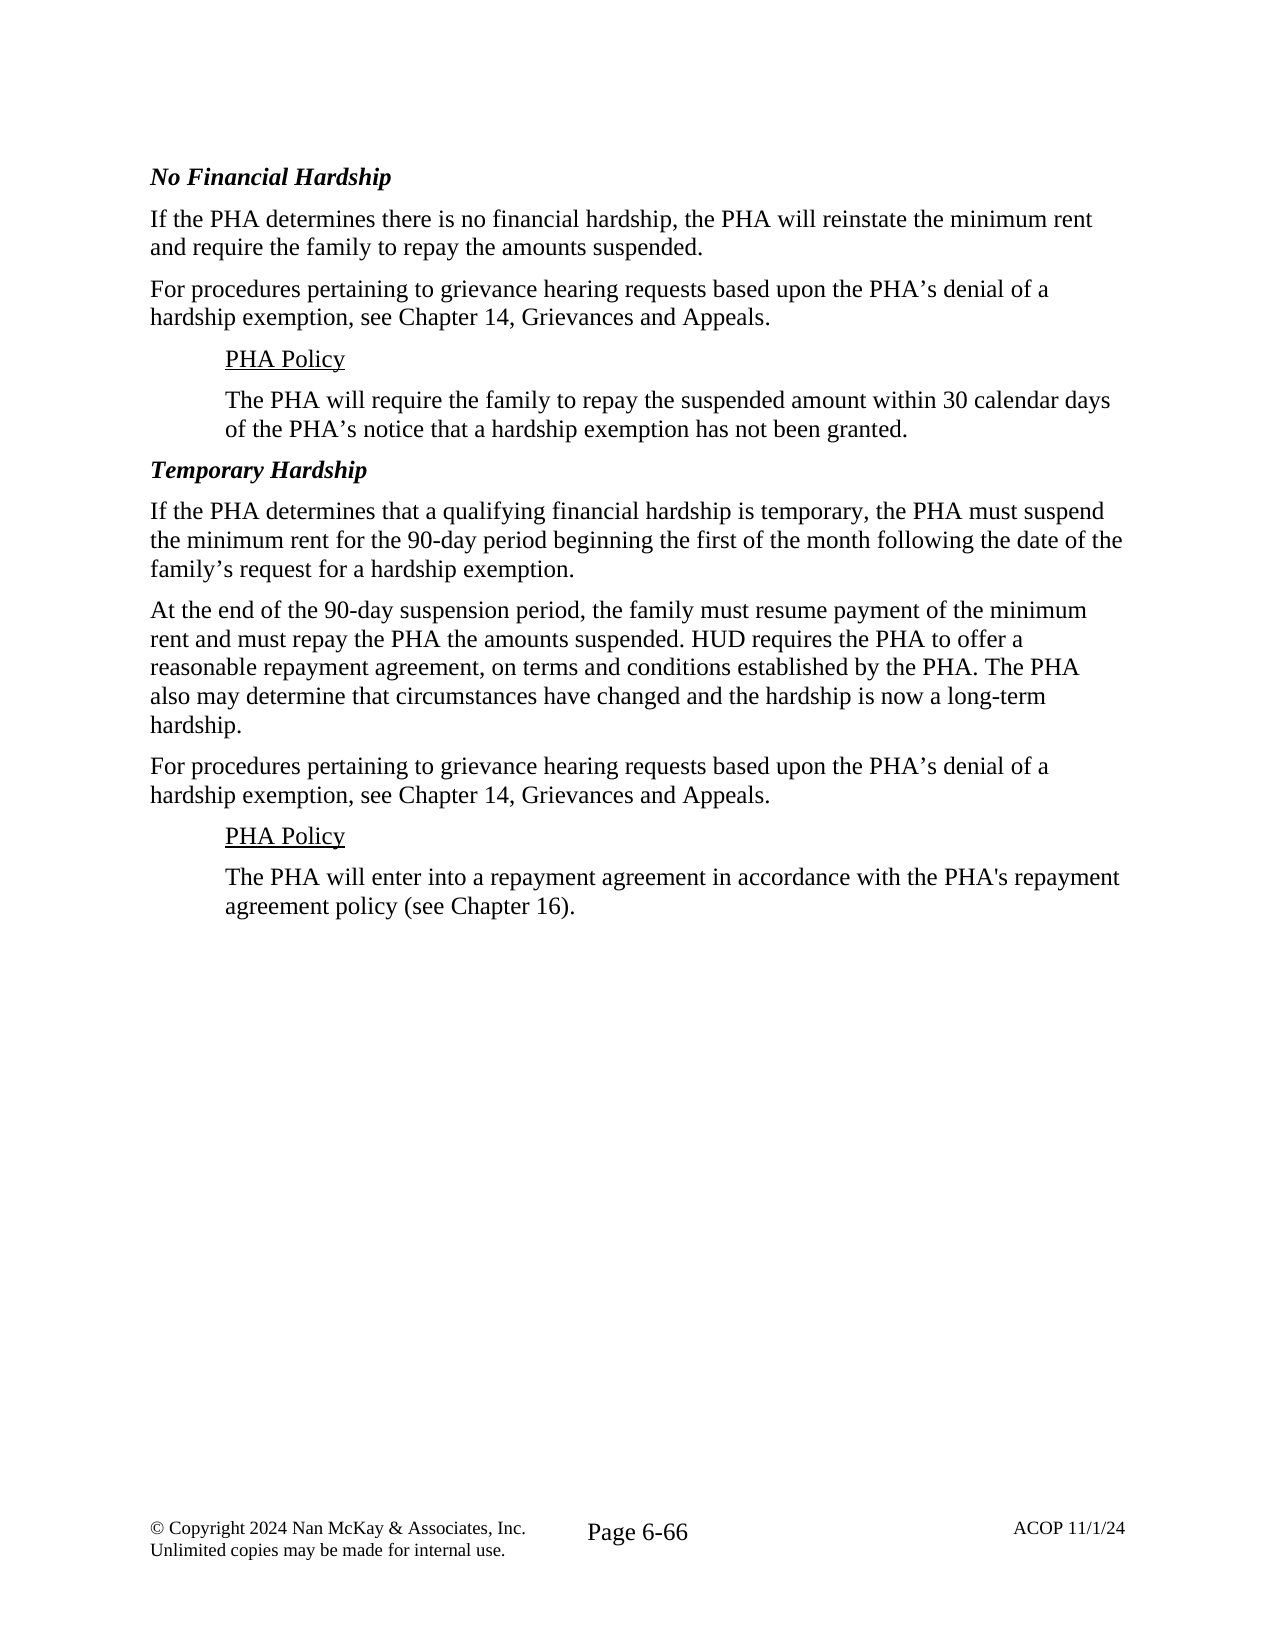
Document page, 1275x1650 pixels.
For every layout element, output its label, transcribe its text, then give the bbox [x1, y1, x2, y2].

text Temporary Hardship [150, 455, 1125, 484]
text For procedures pertaining to grievance hearing requests based upon the PHA’s denial of a hardship exemption, see Chapter 14, Grievances and Appeals. [150, 274, 1125, 331]
text PHA Policy [225, 821, 1125, 850]
text The PHA will require the family to repay the suspended amount within 30 calendar days of the PHA’s notice that a hardship exemption has not been granted. [225, 385, 1125, 442]
text For procedures pertaining to grievance hearing requests based upon the PHA’s denial of a hardship exemption, see Chapter 14, Grievances and Appeals. [150, 751, 1125, 809]
text If the PHA determines that a qualifying financial hardship is temporary, the PHA must suspend the minimum rent for the 90-day period beginning the first of the month following the date of the family’s request for a hardship exemption. [150, 496, 1125, 582]
text PHA Policy [225, 344, 1125, 372]
text The PHA will enter into a repayment agreement in accordance with the PHA's repayment agreement policy (see Chapter 16). [225, 862, 1125, 920]
text No Financial Hardship [150, 162, 1125, 191]
text If the PHA determines there is no financial hardship, the PHA will reinstate the minimum rent and require the family to repay the amounts suspended. [150, 204, 1125, 261]
text At the end of the 90-day suspension period, the family must resume payment of the minimum rent and must repay the PHA the amounts suspended. HUD requires the PHA to offer a reasonable repayment agreement, on terms and conditions established by the PHA. The PHA also may determine that circumstances have changed and the hardship is now a long-term hardship. [150, 595, 1125, 739]
